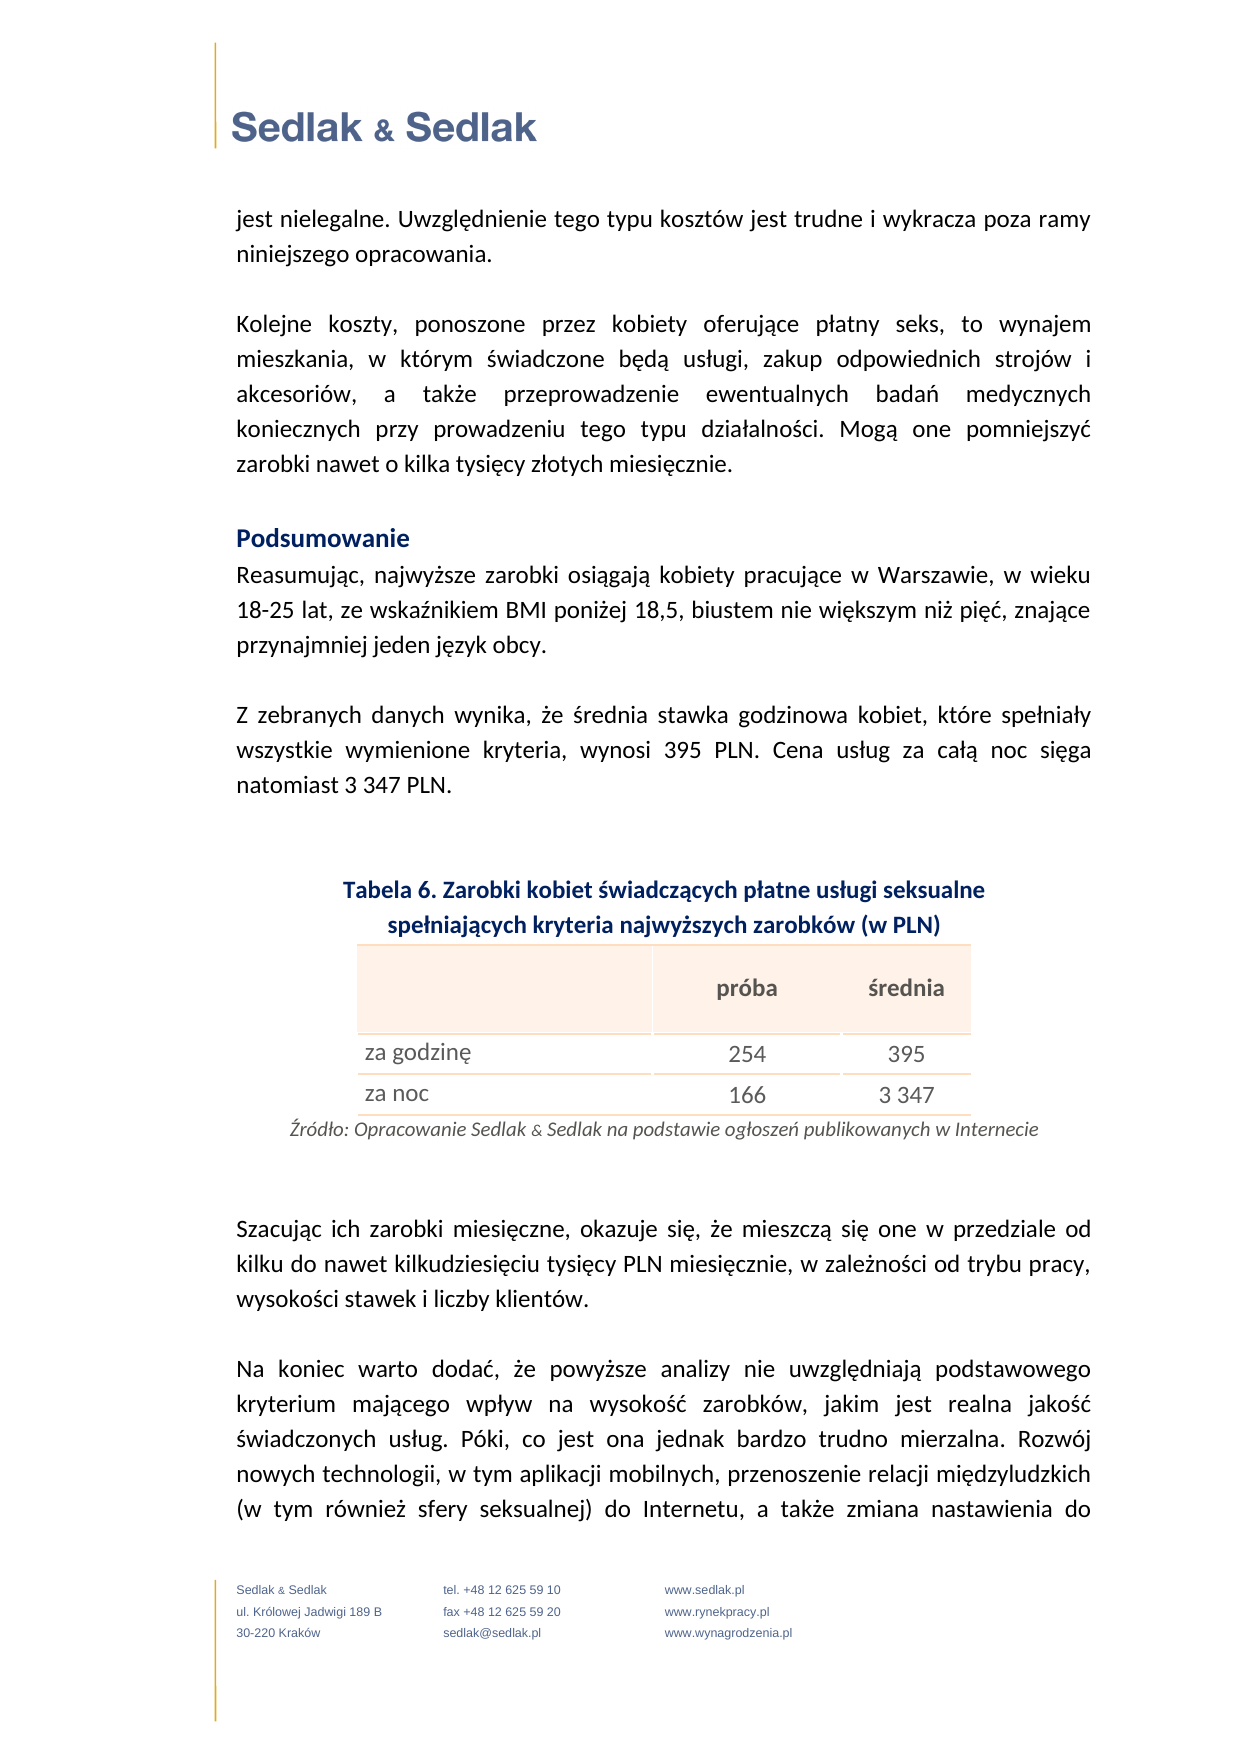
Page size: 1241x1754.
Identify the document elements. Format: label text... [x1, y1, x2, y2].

text Źródło: Opracowanie Sedlak & Sedlak na podstawie ogłoszeń publikowanych w Internecie [236, 1116, 1092, 1141]
table_cell 3 347 [843, 1075, 971, 1114]
table_header próba [653, 946, 841, 1032]
table_cell za godzinę [358, 1035, 651, 1073]
table_header średnia [841, 946, 971, 1032]
text Reasumując, najwyższe zarobki osiągają kobiety pracujące w Warszawie, w wieku 18-25 lat, ze wskaźnikiem BMI poniżej 18,5, biustem nie większym niż pięć, znające przynajmniej jeden język obcy. [236, 559, 1092, 659]
table_cell 395 [843, 1035, 971, 1073]
table_header [357, 946, 652, 1032]
text spełniających kryteria najwyższych zarobków (w PLN) [236, 909, 1092, 939]
text Z zebranych danych wynika, że średnia stawka godzinowa kobiet, które spełniały wszystkie wymienione kryteria, wynosi 395 PLN. Cena usług za całą noc sięga natomiast 3 347 PLN. [236, 699, 1092, 799]
text Szacując ich zarobki miesięczne, okazuje się, że mieszczą się one w przedziale od kilku do nawet kilkudziesięciu tysięcy PLN miesięcznie, w zależności od trybu pracy, wysokości stawek i liczby klientów. [236, 1214, 1092, 1314]
table_cell za noc [358, 1075, 651, 1114]
table_cell 166 [654, 1075, 840, 1114]
text Tabela 6. Zarobki kobiet świadczących płatne usługi seksualne [236, 874, 1092, 904]
text Kolejne koszty, ponoszone przez kobiety oferujące płatny seks, to wynajem mieszkania, w którym świadczone będą usługi, zakup odpowiednich strojów i akcesoriów, a także przeprowadzenie ewentualnych badań medycznych koniecznych przy prowadzeniu tego typu działalności. Mogą one pomniejszyć zarobki nawet o kilka tysięcy złotych miesięcznie. [236, 308, 1092, 479]
table_cell 254 [654, 1035, 840, 1073]
text Podsumowanie [236, 521, 1092, 554]
picture [226, 106, 542, 149]
